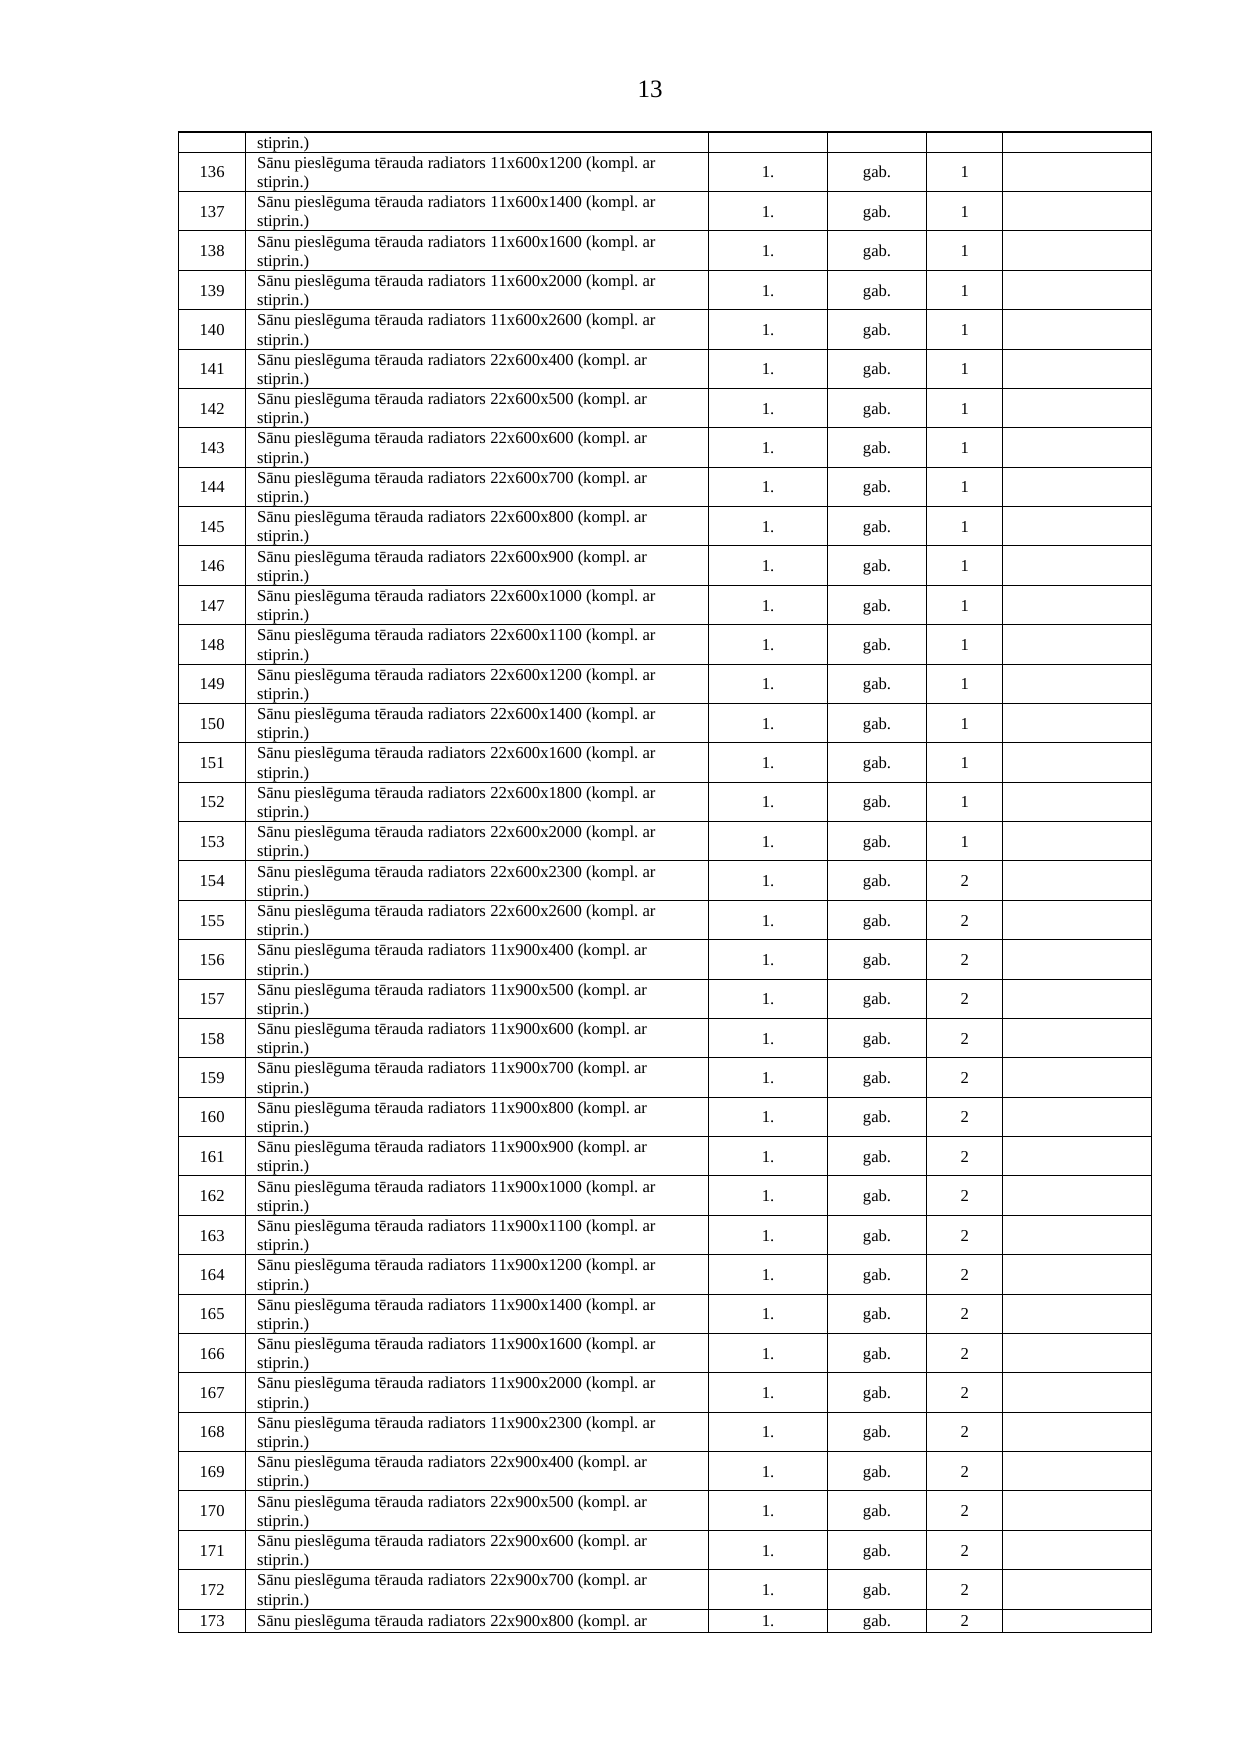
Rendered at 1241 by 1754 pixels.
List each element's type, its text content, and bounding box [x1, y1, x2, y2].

table_cell 2 [927, 1491, 1002, 1530]
table_cell [1003, 1176, 1151, 1215]
table_cell gab. [828, 704, 926, 742]
table_cell Sānu pieslēguma tērauda radiators 11x900x2000 (kompl. ar stiprin.) [246, 1373, 708, 1412]
table_cell 2 [927, 1452, 1002, 1490]
table_cell 1. [709, 1531, 827, 1569]
table_cell 2 [927, 1570, 1002, 1608]
table_cell 163 [179, 1216, 245, 1254]
table_cell 1. [709, 665, 827, 703]
table_cell 1. [709, 586, 827, 624]
table_cell [1003, 271, 1151, 309]
table_cell [1003, 133, 1151, 152]
table_cell gab. [828, 980, 926, 1018]
table_cell gab. [828, 507, 926, 545]
table_cell [1003, 665, 1151, 703]
table_cell 1 [927, 231, 1002, 270]
table_cell gab. [828, 1216, 926, 1254]
table_cell [1003, 980, 1151, 1018]
table_cell 158 [179, 1019, 245, 1057]
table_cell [246, 1610, 708, 1632]
table_cell 169 [179, 1452, 245, 1490]
table_cell 172 [179, 1570, 245, 1608]
table_cell Sānu pieslēguma tērauda radiators 11x900x500 (kompl. ar stiprin.) [246, 980, 708, 1018]
table_cell Sānu pieslēguma tērauda radiators 22x900x400 (kompl. ar stiprin.) [246, 1452, 708, 1490]
table_cell 154 [179, 861, 245, 900]
table_cell 1. [709, 1452, 827, 1490]
table_cell 1. [709, 428, 827, 467]
table_cell 1. [709, 507, 827, 545]
table_cell 1 [927, 704, 1002, 742]
table_cell Sānu pieslēguma tērauda radiators 11x600x2600 (kompl. ar stiprin.) [246, 310, 708, 348]
table_cell 1. [709, 861, 827, 900]
table_cell 1. [709, 822, 827, 860]
table_cell [1003, 783, 1151, 821]
table_cell 2 [927, 1137, 1002, 1175]
table_cell [1003, 1058, 1151, 1097]
table_cell 1. [709, 271, 827, 309]
table_cell gab. [828, 783, 926, 821]
table_cell gab. [828, 1570, 926, 1608]
table_cell 1. [709, 153, 827, 191]
table_cell [1003, 1491, 1151, 1530]
table_cell gab. [828, 1531, 926, 1569]
table_cell gab. [828, 940, 926, 978]
table_cell 1 [927, 153, 1002, 191]
table_cell Sānu pieslēguma tērauda radiators 22x600x1800 (kompl. ar stiprin.) [246, 783, 708, 821]
table_cell 1. [709, 704, 827, 742]
table_cell 147 [179, 586, 245, 624]
table_cell 161 [179, 1137, 245, 1175]
table_cell Sānu pieslēguma tērauda radiators 22x600x400 (kompl. ar stiprin.) [246, 350, 708, 388]
table_cell gab. [828, 1019, 926, 1057]
table_cell Sānu pieslēguma tērauda radiators 11x600x1600 (kompl. ar stiprin.) [246, 231, 708, 270]
table_cell [1003, 901, 1151, 939]
table_cell gab. [828, 231, 926, 270]
table_cell 1. [709, 1019, 827, 1057]
table_cell 2 [927, 1610, 1002, 1632]
table_cell Sānu pieslēguma tērauda radiators 22x900x500 (kompl. ar stiprin.) [246, 1491, 708, 1530]
table_cell Sānu pieslēguma tērauda radiators 22x600x2000 (kompl. ar stiprin.) [246, 822, 708, 860]
table_cell 171 [179, 1531, 245, 1569]
table_cell 1 [927, 546, 1002, 585]
table_cell 170 [179, 1491, 245, 1530]
table_cell 1. [709, 133, 827, 152]
table_cell [1003, 231, 1151, 270]
table_cell 2 [927, 1058, 1002, 1097]
table_cell Sānu pieslēguma tērauda radiators 22x900x600 (kompl. ar stiprin.) [246, 1531, 708, 1569]
table_cell 135 [179, 133, 245, 152]
table_cell Sānu pieslēguma tērauda radiators 11x900x900 (kompl. ar stiprin.) [246, 1137, 708, 1175]
table_cell 140 [179, 310, 245, 348]
table_cell gab. [828, 1058, 926, 1097]
table_cell 1 [927, 310, 1002, 348]
table_cell 2 [927, 861, 1002, 900]
table_cell Sānu pieslēguma tērauda radiators 22x600x2600 (kompl. ar stiprin.) [246, 901, 708, 939]
table_cell 162 [179, 1176, 245, 1215]
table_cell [246, 133, 708, 152]
table_cell 1 [927, 428, 1002, 467]
table_cell Sānu pieslēguma tērauda radiators 11x900x1600 (kompl. ar stiprin.) [246, 1334, 708, 1372]
table_cell 2 [927, 1176, 1002, 1215]
table_cell 1. [709, 1491, 827, 1530]
table_cell 157 [179, 980, 245, 1018]
table_cell 1. [709, 743, 827, 782]
table_cell 1. [709, 1058, 827, 1097]
table_cell Sānu pieslēguma tērauda radiators 22x600x900 (kompl. ar stiprin.) [246, 546, 708, 585]
table_cell gab. [828, 625, 926, 663]
table_cell Sānu pieslēguma tērauda radiators 22x600x800 (kompl. ar stiprin.) [246, 507, 708, 545]
table_cell [1003, 1334, 1151, 1372]
table_cell 1. [709, 783, 827, 821]
table_cell [1003, 940, 1151, 978]
table_cell gab. [828, 1334, 926, 1372]
table_cell gab. [828, 1610, 926, 1632]
table_cell 2 [927, 1216, 1002, 1254]
table_cell 156 [179, 940, 245, 978]
table_cell [1003, 822, 1151, 860]
table_cell gab. [828, 665, 926, 703]
table_cell gab. [828, 1452, 926, 1490]
table_cell [1003, 192, 1151, 230]
table_cell 1. [709, 231, 827, 270]
table_cell [1003, 1019, 1151, 1057]
table_cell gab. [828, 1176, 926, 1215]
table_cell 138 [179, 231, 245, 270]
table_cell 1. [709, 1137, 827, 1175]
table_cell [1003, 1413, 1151, 1451]
table_cell Sānu pieslēguma tērauda radiators 11x900x1000 (kompl. ar stiprin.) [246, 1176, 708, 1215]
table_cell [1003, 1373, 1151, 1412]
table_cell [1003, 625, 1151, 663]
table_cell [1003, 1255, 1151, 1293]
table_cell 2 [927, 1373, 1002, 1412]
table_cell 1. [709, 1295, 827, 1333]
table_cell 1. [709, 389, 827, 427]
table_cell 152 [179, 783, 245, 821]
table_cell gab. [828, 1413, 926, 1451]
table_cell gab. [828, 153, 926, 191]
table_cell 1 [927, 133, 1002, 152]
table_cell gab. [828, 271, 926, 309]
table_cell gab. [828, 586, 926, 624]
table_cell gab. [828, 861, 926, 900]
table_cell 1 [927, 192, 1002, 230]
table_cell [1003, 1137, 1151, 1175]
table_cell Sānu pieslēguma tērauda radiators 22x600x1200 (kompl. ar stiprin.) [246, 665, 708, 703]
table_cell 149 [179, 665, 245, 703]
table_cell 166 [179, 1334, 245, 1372]
table_cell 146 [179, 546, 245, 585]
table_cell 136 [179, 153, 245, 191]
table_cell 155 [179, 901, 245, 939]
table_cell 148 [179, 625, 245, 663]
table_cell 1. [709, 1334, 827, 1372]
table_cell 1 [927, 507, 1002, 545]
table_cell 2 [927, 901, 1002, 939]
table_cell 1 [927, 625, 1002, 663]
table_cell gab. [828, 428, 926, 467]
table_cell 1 [927, 389, 1002, 427]
table_cell [1003, 310, 1151, 348]
table_cell Sānu pieslēguma tērauda radiators 22x600x1000 (kompl. ar stiprin.) [246, 586, 708, 624]
table_cell Sānu pieslēguma tērauda radiators 11x900x600 (kompl. ar stiprin.) [246, 1019, 708, 1057]
table_cell [1003, 507, 1151, 545]
table_cell [1003, 350, 1151, 388]
table_cell [1003, 704, 1151, 742]
table_cell 1 [927, 586, 1002, 624]
table_cell 2 [927, 940, 1002, 978]
table_cell 1. [709, 625, 827, 663]
table_cell Sānu pieslēguma tērauda radiators 22x600x700 (kompl. ar stiprin.) [246, 468, 708, 506]
table_cell gab. [828, 1137, 926, 1175]
table_cell 2 [927, 1531, 1002, 1569]
table_cell 1. [709, 1373, 827, 1412]
table_cell [1003, 546, 1151, 585]
table_cell 141 [179, 350, 245, 388]
table_cell Sānu pieslēguma tērauda radiators 22x600x2300 (kompl. ar stiprin.) [246, 861, 708, 900]
table_cell 1. [709, 901, 827, 939]
table_cell 1 [927, 822, 1002, 860]
table_cell 2 [927, 1019, 1002, 1057]
table_cell 164 [179, 1255, 245, 1293]
table_cell 167 [179, 1373, 245, 1412]
table_cell 143 [179, 428, 245, 467]
table_cell gab. [828, 901, 926, 939]
table_cell 1. [709, 350, 827, 388]
table_cell 2 [927, 1255, 1002, 1293]
table_cell 1. [709, 940, 827, 978]
table_cell 1. [709, 310, 827, 348]
table_cell 153 [179, 822, 245, 860]
table_cell gab. [828, 546, 926, 585]
table_cell Sānu pieslēguma tērauda radiators 11x900x400 (kompl. ar stiprin.) [246, 940, 708, 978]
table_cell 151 [179, 743, 245, 782]
table_cell gab. [828, 389, 926, 427]
table_cell Sānu pieslēguma tērauda radiators 11x600x1200 (kompl. ar stiprin.) [246, 153, 708, 191]
table_cell gab. [828, 822, 926, 860]
table_cell 1. [709, 1413, 827, 1451]
table_cell Sānu pieslēguma tērauda radiators 22x600x500 (kompl. ar stiprin.) [246, 389, 708, 427]
table_cell Sānu pieslēguma tērauda radiators 22x600x600 (kompl. ar stiprin.) [246, 428, 708, 467]
table_cell 1. [709, 980, 827, 1018]
table_cell gab. [828, 350, 926, 388]
table_cell Sānu pieslēguma tērauda radiators 11x900x700 (kompl. ar stiprin.) [246, 1058, 708, 1097]
table_cell 1 [927, 743, 1002, 782]
table_cell gab. [828, 1098, 926, 1136]
table_cell Sānu pieslēguma tērauda radiators 11x900x1100 (kompl. ar stiprin.) [246, 1216, 708, 1254]
table_cell gab. [828, 468, 926, 506]
table_cell gab. [828, 133, 926, 152]
table_cell [1003, 389, 1151, 427]
table_cell gab. [828, 1295, 926, 1333]
table_cell gab. [828, 743, 926, 782]
table_cell 1 [927, 271, 1002, 309]
table_cell 144 [179, 468, 245, 506]
table_cell [1003, 861, 1151, 900]
table_cell [1003, 1295, 1151, 1333]
table_cell gab. [828, 192, 926, 230]
table_cell [1003, 1216, 1151, 1254]
table_cell 1. [709, 1176, 827, 1215]
table_cell 1 [927, 665, 1002, 703]
table_cell [1003, 468, 1151, 506]
table_cell Sānu pieslēguma tērauda radiators 22x600x1600 (kompl. ar stiprin.) [246, 743, 708, 782]
table_cell 137 [179, 192, 245, 230]
table_cell gab. [828, 1255, 926, 1293]
table_cell [1003, 1610, 1151, 1632]
table_cell Sānu pieslēguma tērauda radiators 22x600x1100 (kompl. ar stiprin.) [246, 625, 708, 663]
table_cell 1 [927, 350, 1002, 388]
table_cell 165 [179, 1295, 245, 1333]
table_cell 1. [709, 546, 827, 585]
table_cell Sānu pieslēguma tērauda radiators 11x600x1400 (kompl. ar stiprin.) [246, 192, 708, 230]
table_cell gab. [828, 310, 926, 348]
table_cell 1. [709, 468, 827, 506]
table_cell 150 [179, 704, 245, 742]
table_cell 1. [709, 1098, 827, 1136]
table_cell 1. [709, 192, 827, 230]
table_cell 1 [927, 783, 1002, 821]
table_cell Sānu pieslēguma tērauda radiators 11x900x800 (kompl. ar stiprin.) [246, 1098, 708, 1136]
table_cell Sānu pieslēguma tērauda radiators 22x600x1400 (kompl. ar stiprin.) [246, 704, 708, 742]
table_cell Sānu pieslēguma tērauda radiators 22x900x700 (kompl. ar stiprin.) [246, 1570, 708, 1608]
table_cell 145 [179, 507, 245, 545]
table_cell 1 [927, 468, 1002, 506]
table_cell 2 [927, 1098, 1002, 1136]
table_cell [1003, 1098, 1151, 1136]
table_cell 2 [927, 1413, 1002, 1451]
table_cell Sānu pieslēguma tērauda radiators 11x600x2000 (kompl. ar stiprin.) [246, 271, 708, 309]
table_cell 1. [709, 1255, 827, 1293]
table_cell 1. [709, 1216, 827, 1254]
table_cell 168 [179, 1413, 245, 1451]
table_cell 2 [927, 980, 1002, 1018]
table_cell Sānu pieslēguma tērauda radiators 11x900x1200 (kompl. ar stiprin.) [246, 1255, 708, 1293]
table_cell [1003, 153, 1151, 191]
table_cell 142 [179, 389, 245, 427]
table_cell [1003, 586, 1151, 624]
table_cell 139 [179, 271, 245, 309]
table_cell 2 [927, 1295, 1002, 1333]
table_cell gab. [828, 1491, 926, 1530]
table_cell Sānu pieslēguma tērauda radiators 11x900x1400 (kompl. ar stiprin.) [246, 1295, 708, 1333]
table_cell 159 [179, 1058, 245, 1097]
table_cell 173 [179, 1610, 245, 1632]
table_cell [1003, 1570, 1151, 1608]
table_cell [1003, 428, 1151, 467]
table_cell [1003, 1452, 1151, 1490]
table_cell 1. [709, 1610, 827, 1632]
table_cell 160 [179, 1098, 245, 1136]
table_cell Sānu pieslēguma tērauda radiators 11x900x2300 (kompl. ar stiprin.) [246, 1413, 708, 1451]
table_cell gab. [828, 1373, 926, 1412]
table_cell 1. [709, 1570, 827, 1608]
table_cell 2 [927, 1334, 1002, 1372]
table_cell [1003, 743, 1151, 782]
table_cell [1003, 1531, 1151, 1569]
